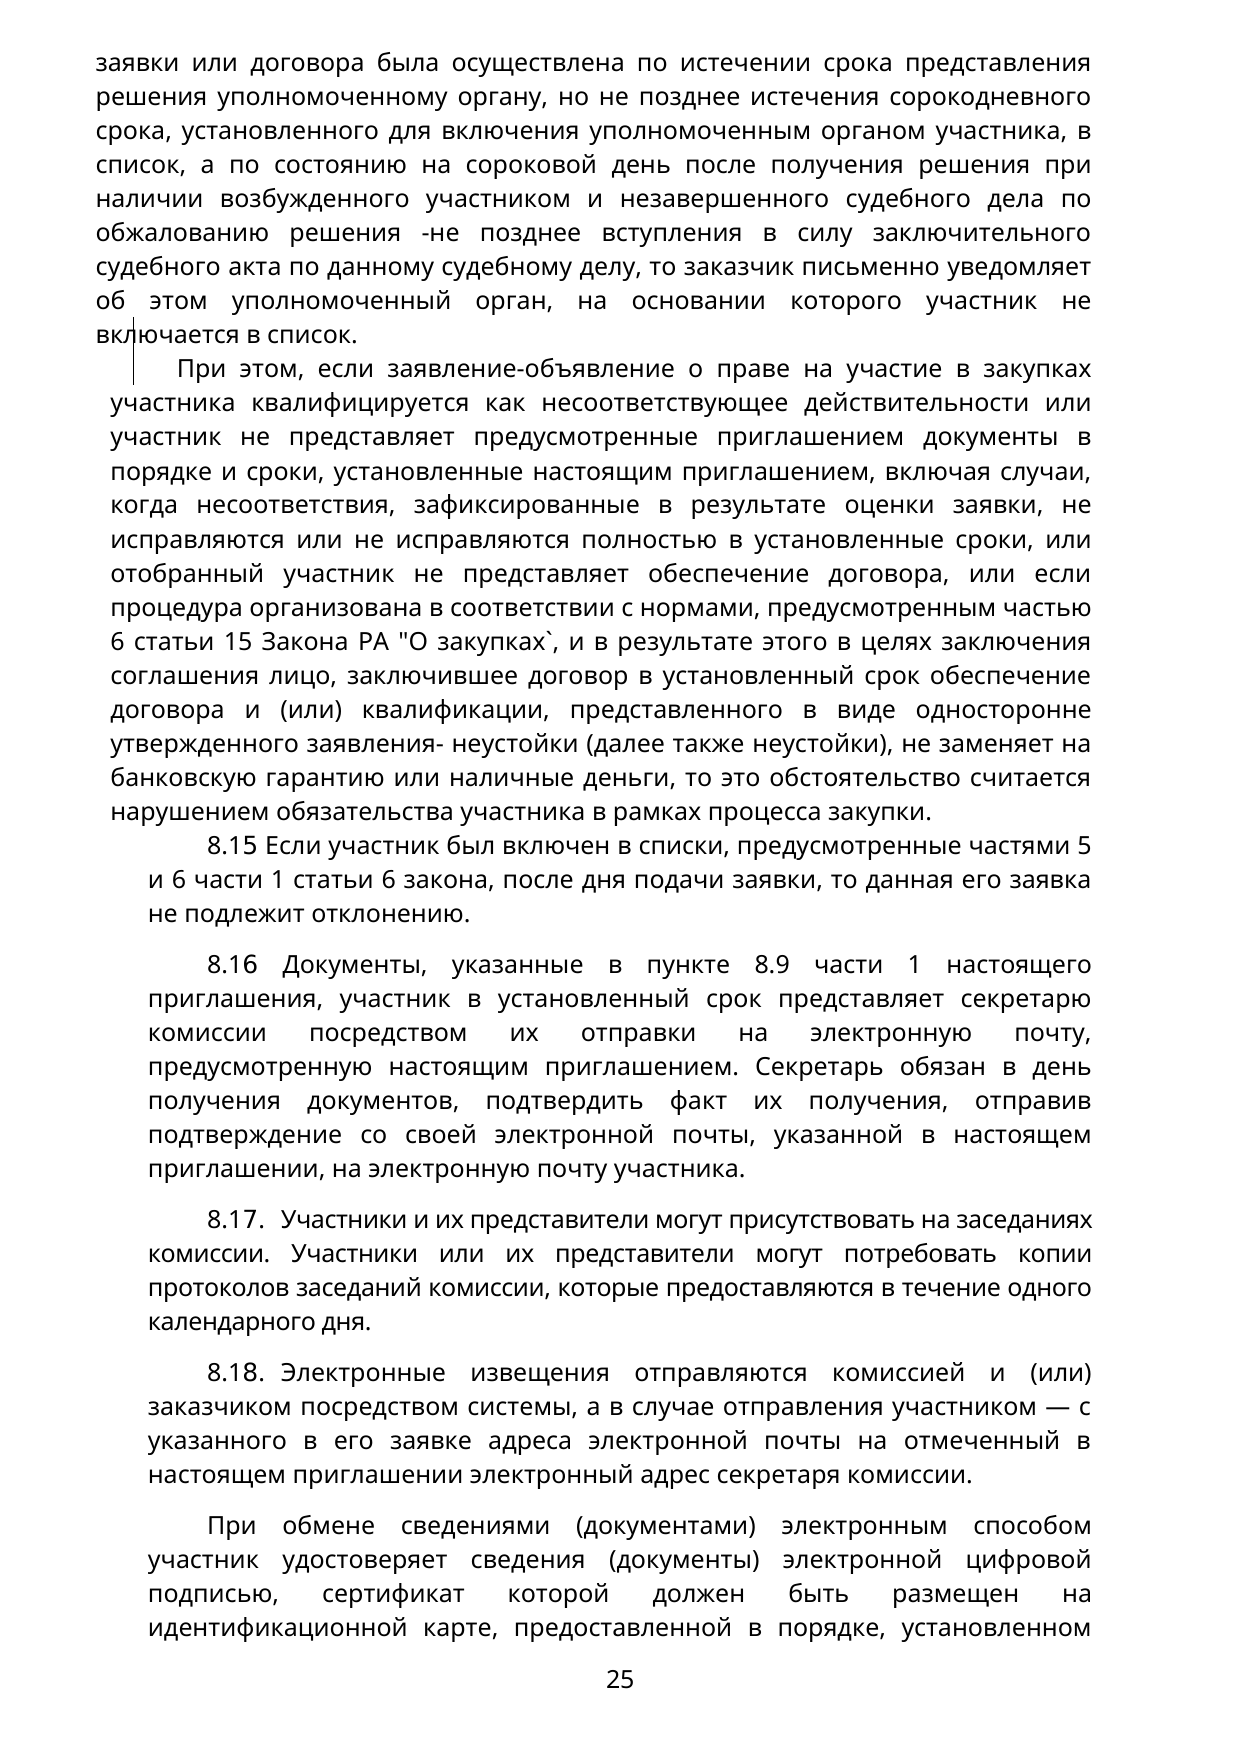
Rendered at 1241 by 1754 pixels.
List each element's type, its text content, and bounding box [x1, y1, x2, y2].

text При этом, если заявление-объявление о праве на участие в закупках участника квалифицируется как несоответствующее действительности или участник не представляет предусмотренные приглашением документы в порядке и сроки, установленные настоящим приглашением, включая случаи, когда несоответствия, зафиксированные в результате оценки заявки, не исправляются или не исправляются полностью в установленные сроки, или отобранный участник не представляет обеспечение договора, или если процедура организована в соответствии с нормами, предусмотренным частью 6 статьи 15 Закона РА "О закупках`, и в результате этого в целях заключения соглашения лицо, заключившее договор в установленный срок обеспечение договора и (или) квалификации, представленного в виде односторонне утвержденного заявления- неустойки (далее также неустойки), не заменяет на банковскую гарантию или наличные деньги, то это обстоятельство считается нарушением обязательства участника в рамках процесса закупки. [110, 351, 1092, 828]
text 8.18. Электронные извещения отправляются комиссией и (или) заказчиком посредством системы, а в случае отправления участником — с указанного в его заявке адреса электронной почты на отмеченный в настоящем приглашении электронный адрес секретаря комиссии. [148, 1355, 1092, 1491]
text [95, 44, 1092, 351]
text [148, 1508, 1092, 1644]
text 8.15 Если участник был включен в списки, предусмотренные частями 5 и 6 части 1 статьи 6 закона, после дня подачи заявки, то данная его заявка не подлежит отклонению. [148, 828, 1092, 930]
text 8.16 Документы, указанные в пункте 8.9 части 1 настоящего приглашения, участник в установленный срок представляет секретарю комиссии посредством их отправки на электронную почту, предусмотренную настоящим приглашением. Секретарь обязан в день получения документов, подтвердить факт их получения, отправив подтверждение со своей электронной почты, указанной в настоящем приглашении, на электронную почту участника. [148, 947, 1092, 1185]
text 8.17. Участники и их представители могут присутствовать на заседаниях комиссии. Участники или их представители могут потребовать копии протоколов заседаний комиссии, которые предоставляются в течение одного календарного дня. [148, 1202, 1092, 1338]
